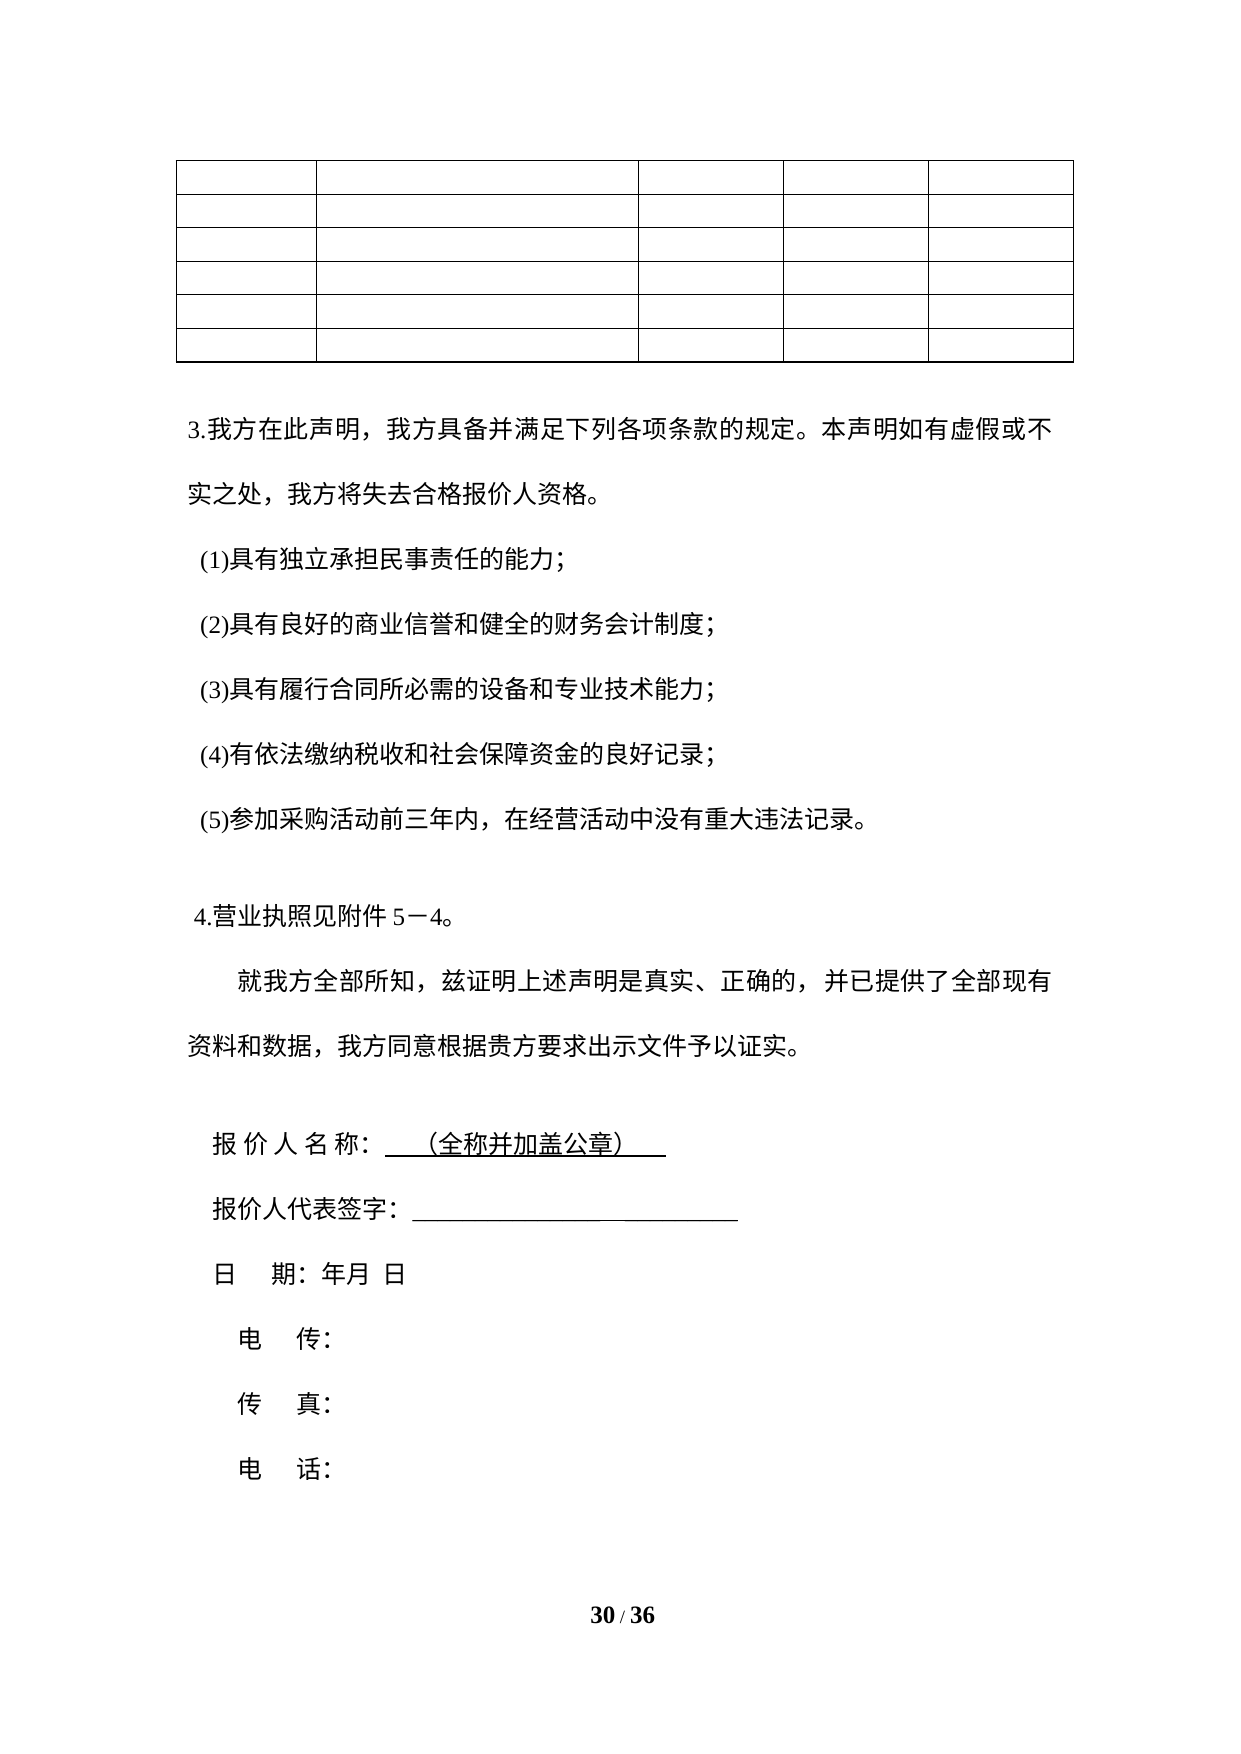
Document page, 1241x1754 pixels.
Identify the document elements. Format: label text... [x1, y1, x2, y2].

table_cell [929, 161, 1073, 194]
table_cell [929, 329, 1073, 361]
text (1)具有独立承担民事责任的能力； [187, 525, 1053, 590]
table_cell [317, 228, 638, 261]
table_cell [317, 262, 638, 294]
table_cell [177, 329, 316, 361]
text 电 传： [187, 1305, 1053, 1370]
table_cell [317, 195, 638, 227]
table_cell [784, 161, 928, 194]
table_cell [639, 161, 783, 194]
table_cell [317, 295, 638, 328]
text 日 期：年月 日 [187, 1240, 1053, 1305]
table_cell [929, 262, 1073, 294]
table_cell [177, 262, 316, 294]
table_cell [784, 262, 928, 294]
text 报价人代表签字：_______________ _________ [187, 1175, 1053, 1240]
table_cell [929, 228, 1073, 261]
table_cell [177, 295, 316, 328]
table_cell [929, 195, 1073, 227]
text (3)具有履行合同所必需的设备和专业技术能力； [187, 655, 1053, 720]
text 传 真： [187, 1370, 1053, 1435]
table_cell [177, 195, 316, 227]
table_cell [784, 228, 928, 261]
text (4)有依法缴纳税收和社会保障资金的良好记录； [187, 720, 1053, 785]
text 报 价 人 名 称： （全称并加盖公章） [187, 1110, 1053, 1175]
table_cell [639, 262, 783, 294]
table_cell [929, 295, 1073, 328]
table_cell [639, 295, 783, 328]
text 就我方全部所知，兹证明上述声明是真实、正确的，并已提供了全部现有资料和数据，我方同意根据贵方要求出示文件予以证实。 [187, 947, 1053, 1077]
text 4.营业执照见附件5－4。 [187, 882, 1053, 947]
text (5)参加采购活动前三年内，在经营活动中没有重大违法记录。 [187, 785, 1053, 850]
table_cell [784, 195, 928, 227]
text 电 话： [187, 1435, 1053, 1500]
text (2)具有良好的商业信誉和健全的财务会计制度； [187, 590, 1053, 655]
table_cell [639, 228, 783, 261]
table_cell [784, 329, 928, 361]
table_cell [177, 228, 316, 261]
table_cell [317, 161, 638, 194]
table_cell [177, 161, 316, 194]
text 3.我方在此声明，我方具备并满足下列各项条款的规定。本声明如有虚假或不实之处，我方将失去合格报价人资格。 [187, 395, 1053, 525]
table_cell [639, 195, 783, 227]
table_cell [317, 329, 638, 361]
table_cell [784, 295, 928, 328]
table_cell [639, 329, 783, 361]
